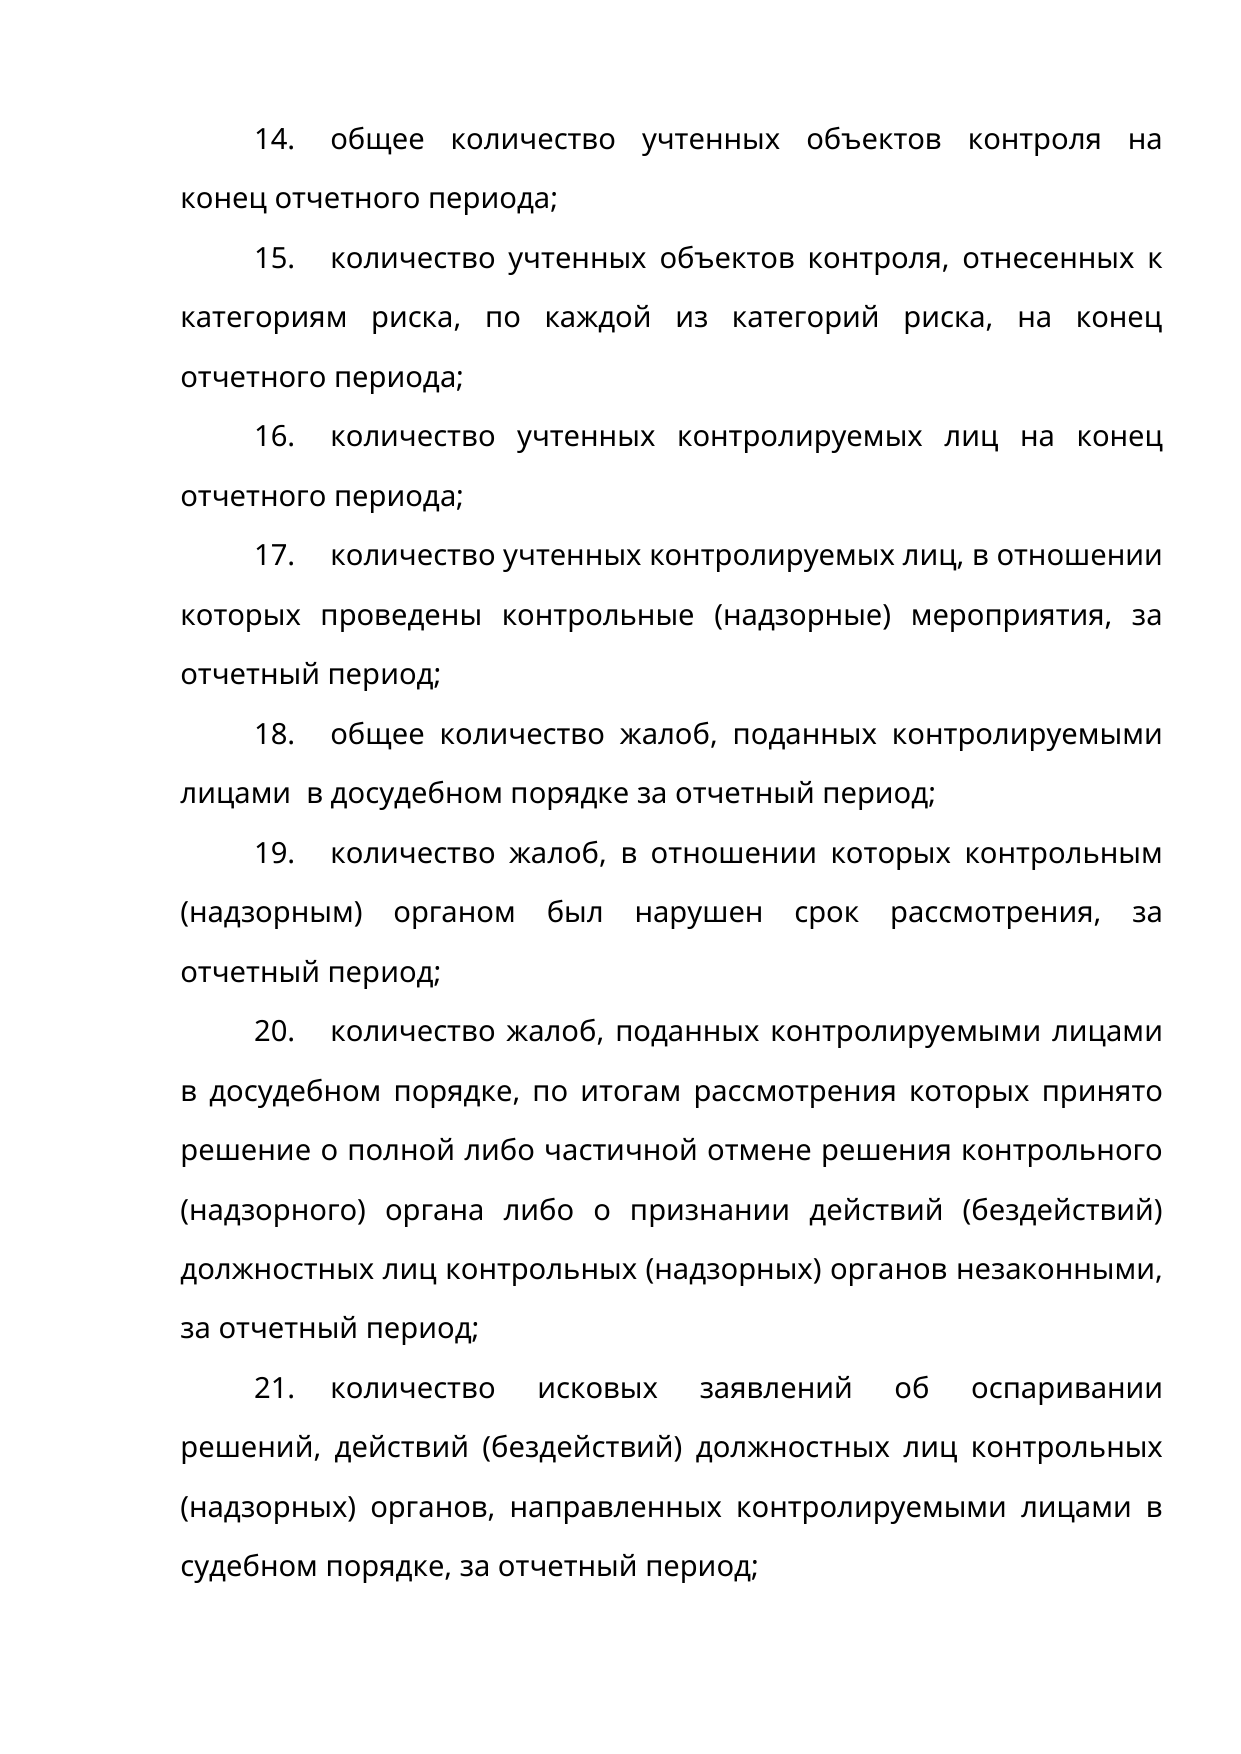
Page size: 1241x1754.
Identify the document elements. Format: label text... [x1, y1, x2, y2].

list общее количество жалоб, поданных контролируемыми лицами в досудебном порядке за отчетный период; [180, 713, 1163, 812]
list количество жалоб, поданных контролируемыми лицами в досудебном порядке, по итогам рассмотрения которых принято решение о полной либо частичной отмене решения контрольного (надзорного) органа либо о признании действий (бездействий) должностных лиц контрольных (надзорных) органов незаконными, за отчетный период; [180, 1010, 1163, 1347]
list количество учтенных объектов контроля, отнесенных к категориям риска, по каждой из категорий риска, на конец отчетного периода; [180, 237, 1163, 396]
list общее количество учтенных объектов контроля на конец отчетного периода; [180, 118, 1163, 217]
list количество учтенных контролируемых лиц, в отношении которых проведены контрольные (надзорные) мероприятия, за отчетный период; [180, 534, 1163, 693]
list количество жалоб, в отношении которых контрольным (надзорным) органом был нарушен срок рассмотрения, за отчетный период; [180, 832, 1163, 991]
list количество исковых заявлений об оспаривании решений, действий (бездействий) должностных лиц контрольных (надзорных) органов, направленных контролируемыми лицами в судебном порядке, за отчетный период; [180, 1367, 1163, 1585]
list количество учтенных контролируемых лиц на конец отчетного периода; [180, 416, 1163, 515]
